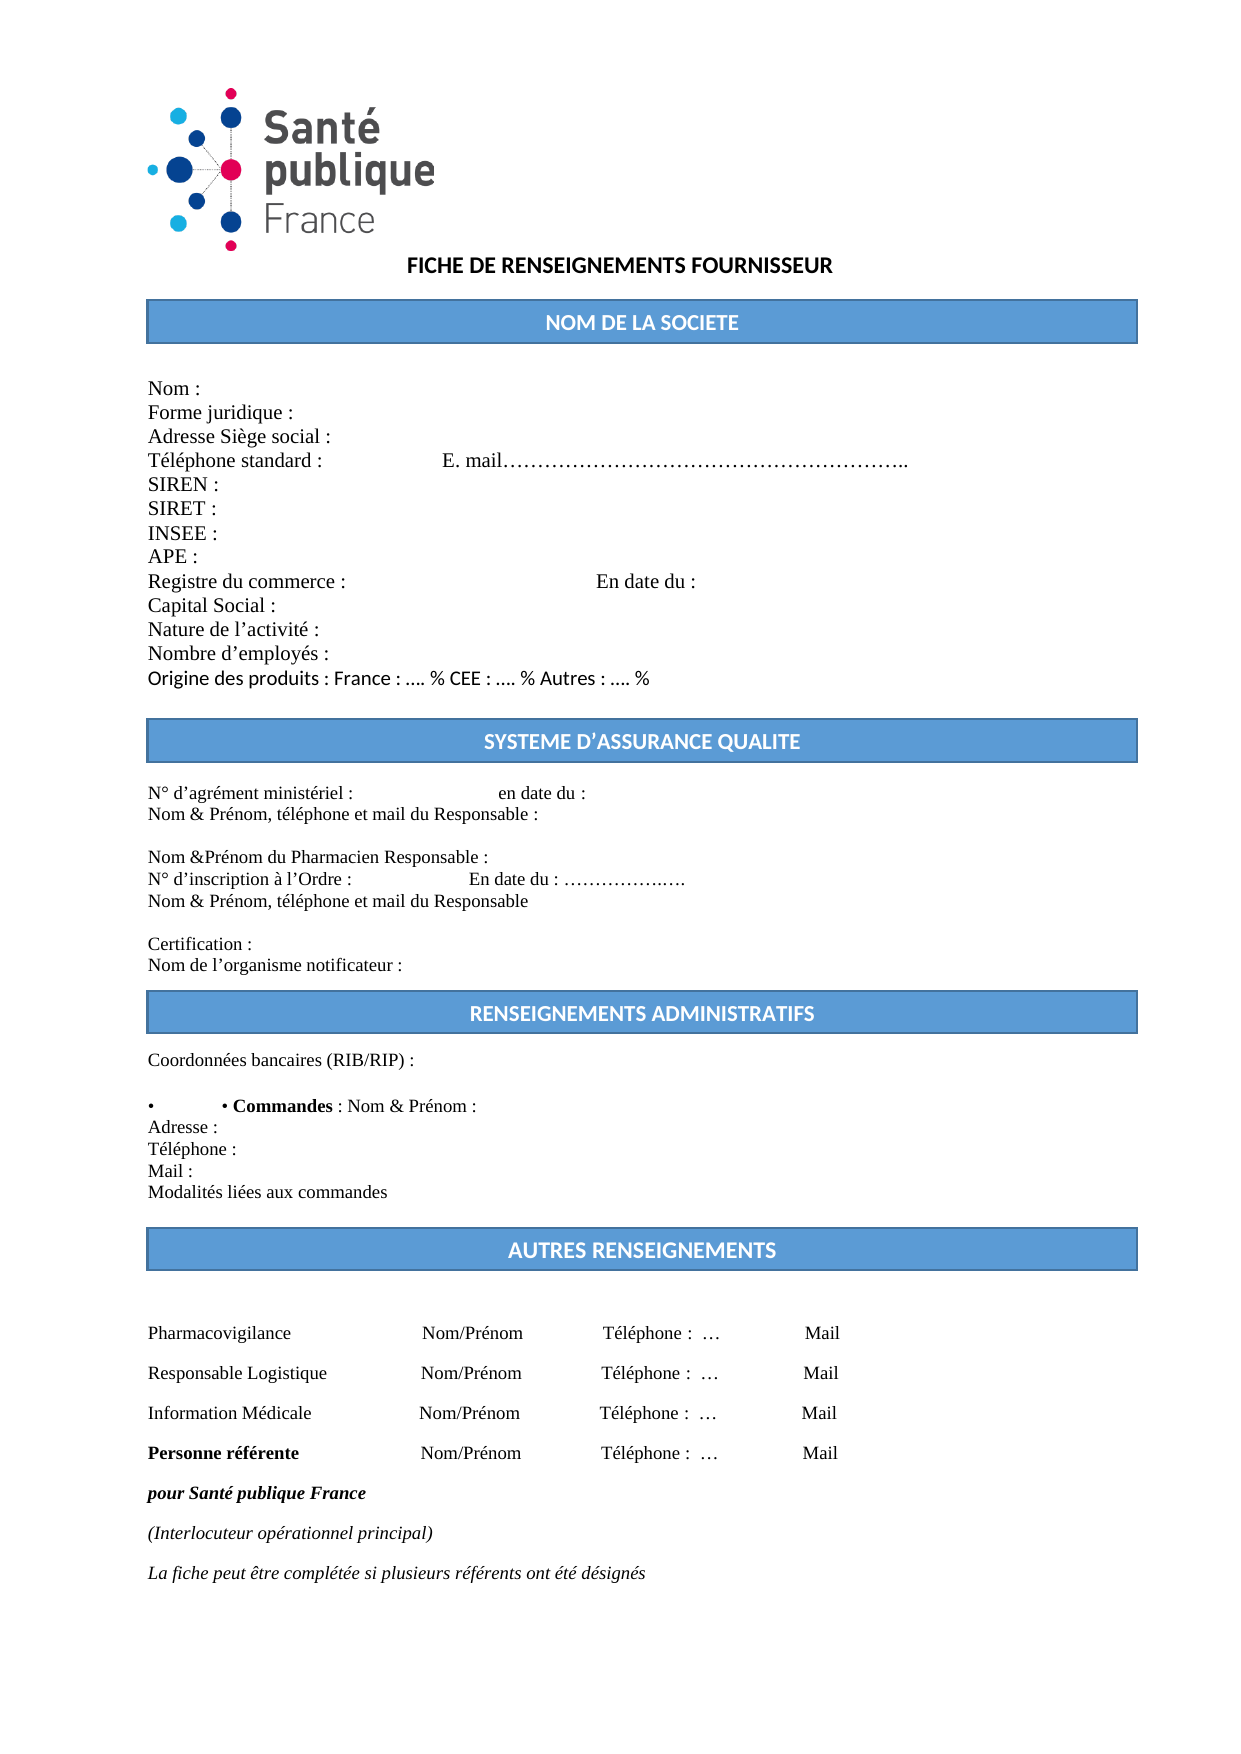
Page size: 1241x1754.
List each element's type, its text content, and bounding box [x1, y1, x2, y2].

text N° d’inscription à l’Ordre : En date du : …………….…. [148, 868, 1093, 889]
text Nature de l’activité : [148, 617, 1093, 641]
text Mail : [148, 1159, 1093, 1181]
text Nom : [148, 376, 1093, 400]
text SIREN : [148, 472, 1093, 496]
text Personne référente Nom/Prénom Téléphone : … Mail [148, 1442, 1093, 1463]
text Registre du commerce : En date du : [148, 568, 1093, 593]
text APE : [148, 544, 1093, 568]
picture [147, 88, 434, 251]
text Nom & Prénom, téléphone et mail du Responsable : [148, 803, 1093, 825]
text (Interlocuteur opérationnel principal) [148, 1522, 1093, 1543]
text Forme juridique : [148, 400, 1093, 424]
text Téléphone standard : E. mail………………………………………………….. [148, 448, 1093, 472]
text Information Médicale Nom/Prénom Téléphone : … Mail [148, 1402, 1093, 1424]
text Certification : [148, 933, 1093, 954]
text Modalités liées aux commandes [148, 1181, 1093, 1203]
text Nom & Prénom, téléphone et mail du Responsable [148, 889, 1093, 911]
text INSEE : [148, 520, 1093, 544]
text SIRET : [148, 496, 1093, 520]
text Responsable Logistique Nom/Prénom Téléphone : … Mail [148, 1362, 1093, 1384]
text Nombre d’employés : [148, 641, 1093, 665]
text N° d’agrément ministériel : en date du : [148, 782, 1093, 803]
text Adresse Siège social : [148, 424, 1093, 448]
list • Commandes : Nom & Prénom : [148, 1095, 1093, 1116]
text La fiche peut être complétée si plusieurs référents ont été désignés [148, 1562, 1093, 1583]
text Pharmacovigilance Nom/Prénom Téléphone : … Mail [148, 1322, 1093, 1344]
text Téléphone : [148, 1138, 1093, 1159]
text Nom &Prénom du Pharmacien Responsable : [148, 846, 1093, 868]
text pour Santé publique France [148, 1482, 1093, 1503]
text Nom de l’organisme notificateur : [148, 954, 1093, 976]
text FICHE DE RENSEIGNEMENTS FOURNISSEUR [148, 250, 1093, 279]
text Adresse : [148, 1116, 1093, 1138]
text Origine des produits : France : …. % CEE : …. % Autres : …. % [148, 665, 1093, 690]
text Capital Social : [148, 593, 1093, 617]
text Coordonnées bancaires (RIB/RIP) : [148, 1049, 1093, 1071]
